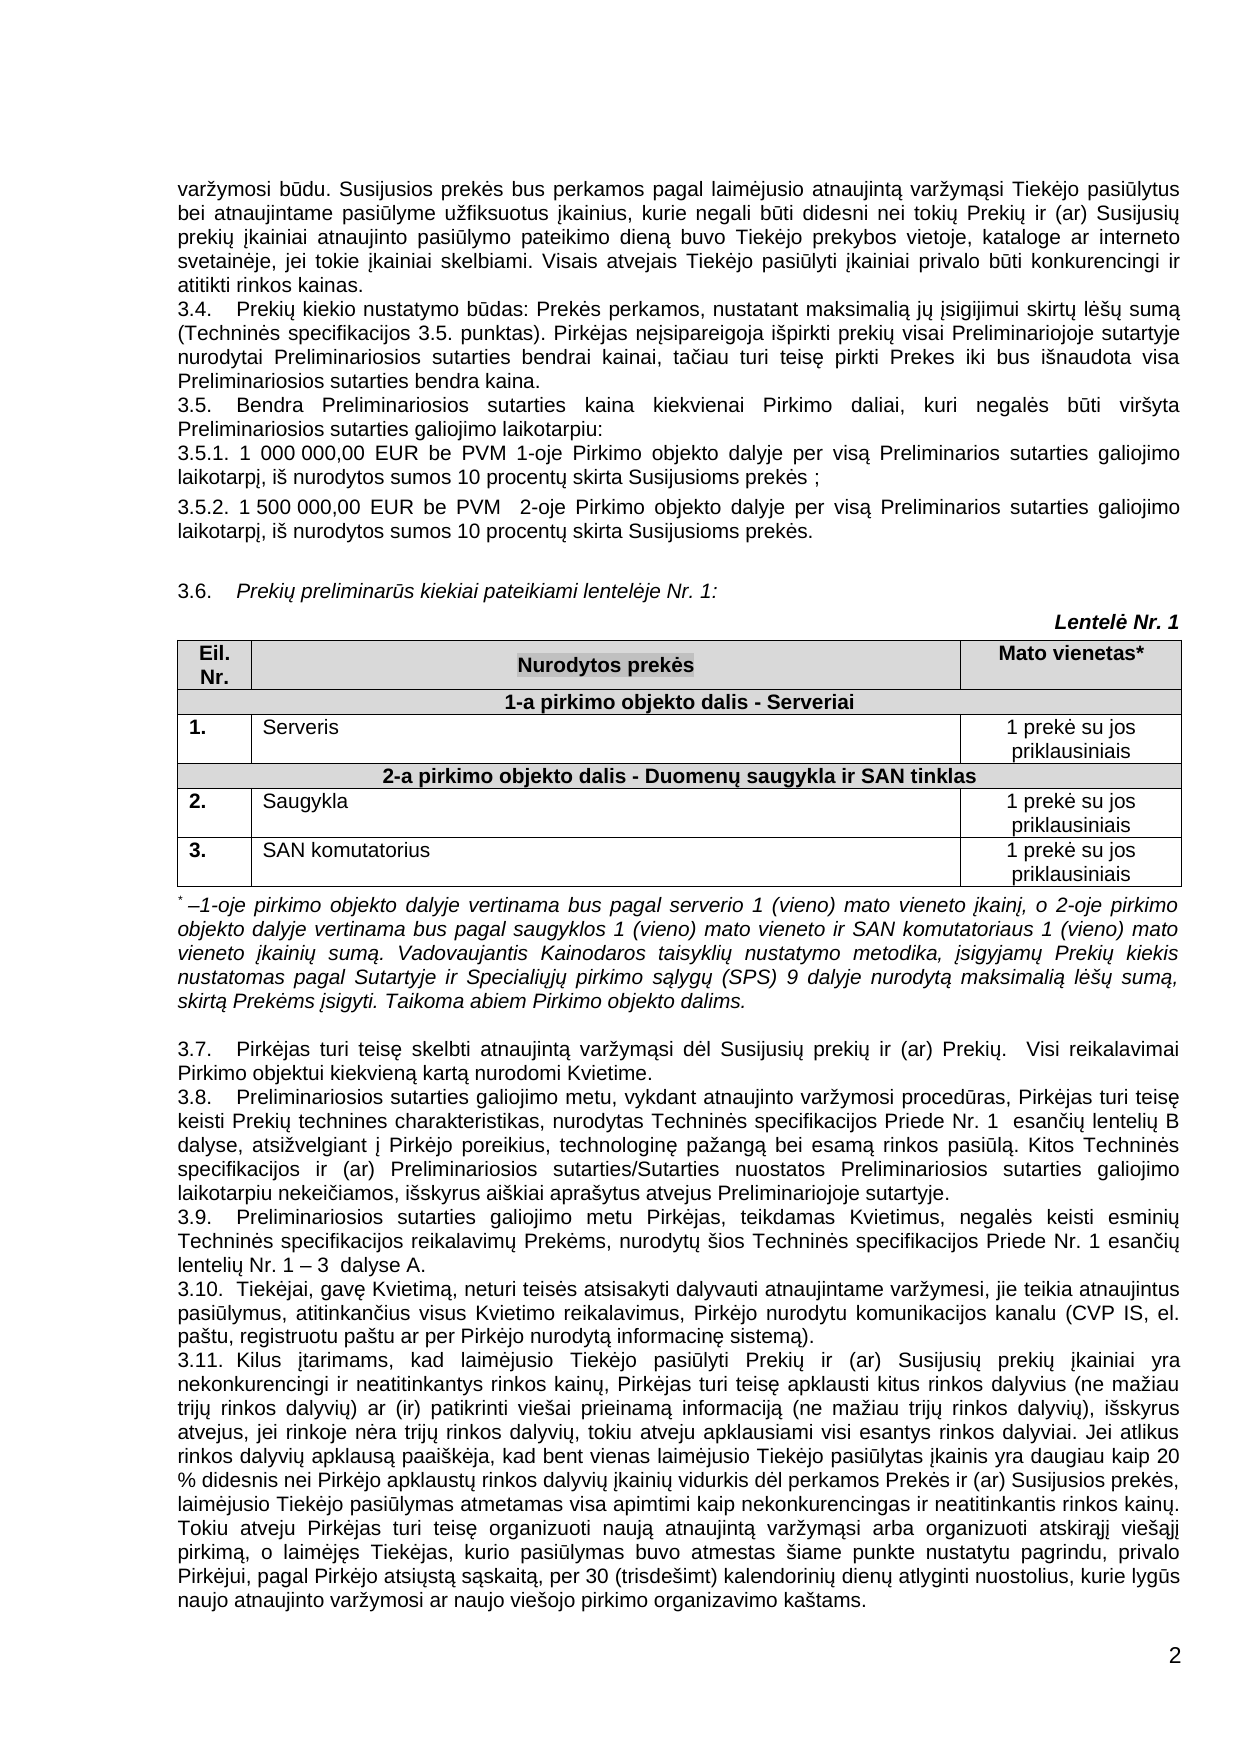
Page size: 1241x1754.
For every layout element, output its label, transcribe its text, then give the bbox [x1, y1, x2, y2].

table_header Nurodytos prekės [252, 641, 960, 689]
table_cell [178, 789, 251, 837]
list 3.5.1. 1 000 000,00 EUR be PVM 1-oje Pirkimo objekto dalyje per visą Preliminarios sutarties galiojimo laikotarpį, iš nurodytos sumos 10 procentų skirta Susijusioms prekės ; [177, 441, 1181, 489]
list Prekių preliminarūs kiekiai pateikiami lentelėje Nr. 1: [177, 579, 1181, 603]
list Bendra Preliminariosios sutarties kaina kiekvienai Pirkimo daliai, kuri negalės būti viršyta Preliminariosios sutarties galiojimo laikotarpiu: [177, 393, 1181, 441]
table_header Eil. Nr. [178, 641, 251, 689]
table_cell 2-a pirkimo objekto dalis - Duomenų saugykla ir SAN tinklas [178, 764, 1181, 788]
table_cell 1 prekė su jos priklausiniais [961, 715, 1181, 763]
table_cell 1-a pirkimo objekto dalis - Serveriai [178, 690, 1181, 714]
list Preliminariosios sutarties galiojimo metu Pirkėjas, teikdamas Kvietimus, negalės keisti esminių Techninės specifikacijos reikalavimų Prekėms, nurodytų šios Techninės specifikacijos Priede Nr. 1 esančių lentelių Nr. 1 – 3 dalyse A. [177, 1204, 1181, 1276]
table_cell [178, 838, 251, 886]
list Prekių kiekio nustatymo būdas: Prekės perkamos, nustatant maksimalią jų įsigijimui skirtų lėšų sumą (Techninės specifikacijos 3.5. punktas). Pirkėjas neįsipareigoja išpirkti prekių visai Preliminariojoje sutartyje nurodytai Preliminariosios sutarties bendrai kainai, tačiau turi teisę pirkti Prekes iki bus išnaudota visa Preliminariosios sutarties bendra kaina. [177, 297, 1181, 393]
text 3.5.2. 1 500 000,00 EUR be PVM 2-oje Pirkimo objekto dalyje per visą Preliminarios sutarties galiojimo laikotarpį, iš nurodytos sumos 10 procentų skirta Susijusioms prekės. [177, 495, 1181, 543]
list Tiekėjai, gavę Kvietimą, neturi teisės atsisakyti dalyvauti atnaujintame varžymesi, jie teikia atnaujintus pasiūlymus, atitinkančius visus Kvietimo reikalavimus, Pirkėjo nurodytu komunikacijos kanalu (CVP IS, el. paštu, registruotu paštu ar per Pirkėjo nurodytą informacinę sistemą). [177, 1276, 1181, 1348]
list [177, 177, 1181, 297]
list Kilus įtarimams, kad laimėjusio Tiekėjo pasiūlyti Prekių ir (ar) Susijusių prekių įkainiai yra nekonkurencingi ir neatitinkantys rinkos kainų, Pirkėjas turi teisę apklausti kitus rinkos dalyvius (ne mažiau trijų rinkos dalyvių) ar (ir) patikrinti viešai prieinamą informaciją (ne mažiau trijų rinkos dalyvių), išskyrus atvejus, jei rinkoje nėra trijų rinkos dalyvių, tokiu atveju apklausiami visi esantys rinkos dalyviai. Jei atlikus rinkos dalyvių apklausą paaiškėja, kad bent vienas laimėjusio Tiekėjo pasiūlytas įkainis yra daugiau kaip 20 % didesnis nei Pirkėjo apklaustų rinkos dalyvių įkainių vidurkis dėl perkamos Prekės ir (ar) Susijusios prekės, laimėjusio Tiekėjo pasiūlymas atmetamas visa apimtimi kaip nekonkurencingas ir neatitinkantis rinkos kainų. Tokiu atveju Pirkėjas turi teisę organizuoti naują atnaujintą varžymąsi arba organizuoti atskirąjį viešąjį pirkimą, o laimėjęs Tiekėjas, kurio pasiūlymas buvo atmestas šiame punkte nustatytu pagrindu, privalo Pirkėjui, pagal Pirkėjo atsiųstą sąskaitą, per 30 (trisdešimt) kalendorinių dienų atlyginti nuostolius, kurie lygūs naujo atnaujinto varžymosi ar naujo viešojo pirkimo organizavimo kaštams. [177, 1348, 1181, 1612]
table_cell 1 prekė su jos priklausiniais [961, 789, 1181, 837]
text Lentelė Nr. 1 [177, 609, 1181, 633]
table_cell Serveris [252, 715, 960, 763]
list Pirkėjas turi teisę skelbti atnaujintą varžymąsi dėl Susijusių prekių ir (ar) Prekių. Visi reikalavimai Pirkimo objektui kiekvieną kartą nurodomi Kvietime. [177, 1037, 1181, 1085]
list * –1-oje pirkimo objekto dalyje vertinama bus pagal serverio 1 (vieno) mato vieneto įkainį, o 2-oje pirkimo objekto dalyje vertinama bus pagal saugyklos 1 (vieno) mato vieneto ir SAN komutatoriaus 1 (vieno) mato vieneto įkainių sumą. Vadovaujantis Kainodaros taisyklių nustatymo metodika, įsigyjamų Prekių kiekis nustatomas pagal Sutartyje ir Specialiųjų pirkimo sąlygų (SPS) 9 dalyje nurodytą maksimalią lėšų sumą, skirtą Prekėms įsigyti. Taikoma abiem Pirkimo objekto dalims. [177, 893, 1181, 1013]
table_cell SAN komutatorius [252, 838, 960, 886]
table_cell 1 prekė su jos priklausiniais [961, 838, 1181, 886]
table_cell [178, 715, 251, 763]
table_header Mato vienetas* [961, 641, 1181, 689]
table_cell Saugykla [252, 789, 960, 837]
list Preliminariosios sutarties galiojimo metu, vykdant atnaujinto varžymosi procedūras, Pirkėjas turi teisę keisti Prekių technines charakteristikas, nurodytas Techninės specifikacijos Priede Nr. 1 esančių lentelių B dalyse, atsižvelgiant į Pirkėjo poreikius, technologinę pažangą bei esamą rinkos pasiūlą. Kitos Techninės specifikacijos ir (ar) Preliminariosios sutarties/Sutarties nuostatos Preliminariosios sutarties galiojimo laikotarpiu nekeičiamos, išskyrus aiškiai aprašytus atvejus Preliminariojoje sutartyje. [177, 1085, 1181, 1204]
